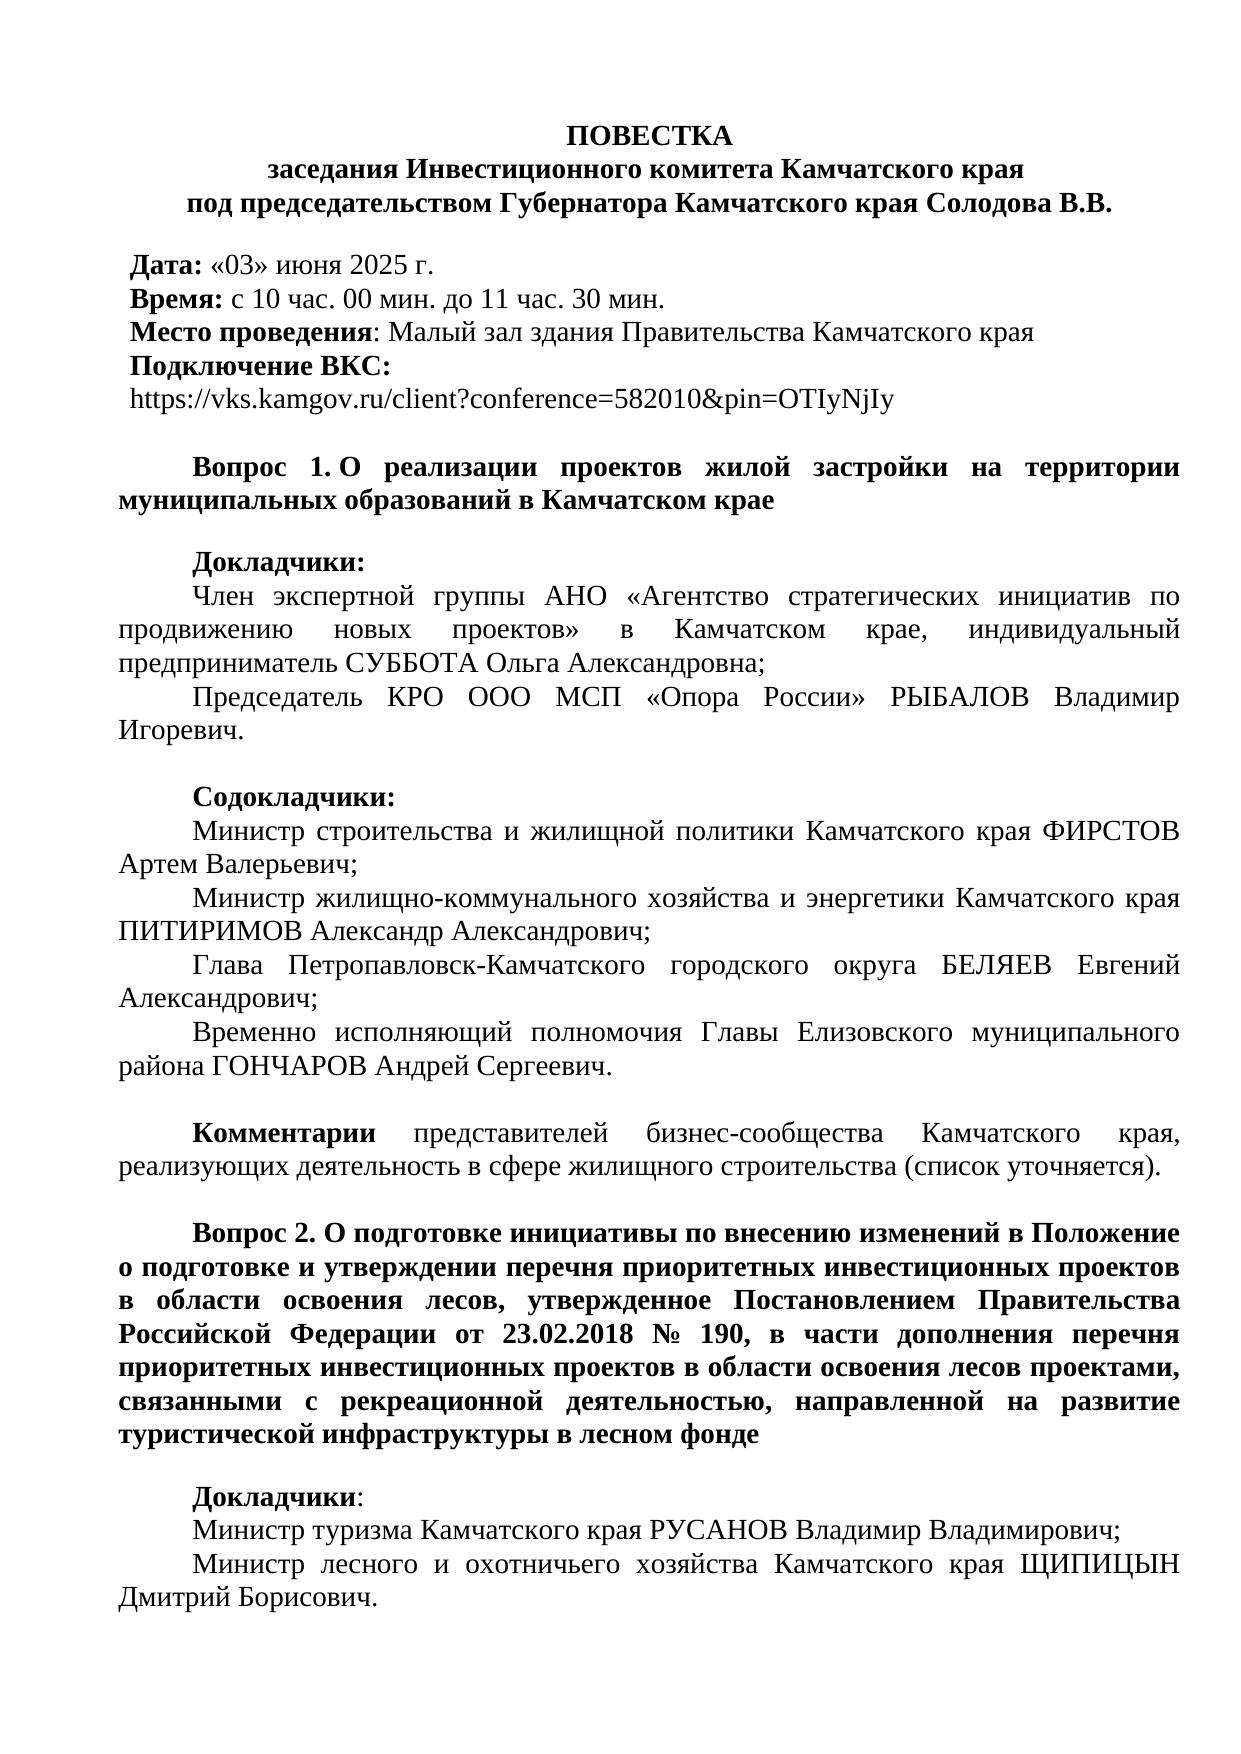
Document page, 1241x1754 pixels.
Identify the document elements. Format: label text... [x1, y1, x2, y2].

text Министр жилищно-коммунального хозяйства и энергетики Камчатского края ПИТИРИМОВ Александр Александрович; [118, 880, 1181, 947]
text Комментарии представителей бизнес-сообщества Камчатского края, реализующих деятельность в сфере жилищного строительства (список уточняется). [118, 1115, 1181, 1182]
text Член экспертной группы АНО «Агентство стратегических инициатив по продвижению новых проектов» в Камчатском крае, индивидуальный предприниматель СУББОТА Ольга Александровна; [118, 578, 1181, 679]
text Вопрос 1. О реализации проектов жилой застройки на территории муниципальных образований в Камчатском крае [118, 449, 1181, 516]
text Министр строительства и жилищной политики Камчатского края ФИРСТОВ Артем Валерьевич; [118, 813, 1181, 880]
text Вопрос 2. О подготовке инициативы по внесению изменений в Положение о подготовке и утверждении перечня приоритетных инвестиционных проектов в области освоения лесов, утвержденное Постановлением Правительства Российской Федерации от 23.02.2018 № 190, в части дополнения перечня приоритетных инвестиционных проектов в области освоения лесов проектами, связанными с рекреационной деятельностью, направленной на развитие туристической инфраструктуры в лесном фонде [118, 1215, 1181, 1450]
text Содокладчики: [118, 779, 1181, 813]
text Глава Петропавловск-Камчатского городского округа БЕЛЯЕВ Евгений Александрович; [118, 947, 1181, 1014]
text Докладчики: [118, 1479, 1181, 1512]
text Временно исполняющий полномочия Главы Елизовского муниципального района ГОНЧАРОВ Андрей Сергеевич. [118, 1014, 1181, 1081]
table_header Дата: «03» июня 2025 г. Время: с 10 час. 00 мин. до 11 час. 30 мин. Место проведения: Малый зал здания Правительства Камчатского края Подключение ВКС: https://vks.kamgov.ru/client?conference=582010&pin=OTIyNjIy [118, 248, 1181, 415]
text Министр лесного и охотничьего хозяйства Камчатского края ЩИПИЦЫН Дмитрий Борисович. [118, 1546, 1181, 1613]
text Министр туризма Камчатского края РУСАНОВ Владимир Владимирович; [118, 1512, 1181, 1546]
text Докладчики: [118, 544, 1181, 578]
text ПОВЕСТКА [118, 118, 1181, 152]
text заседания Инвестиционного комитета Камчатского края под председательством Губернатора Камчатского края Солодова В.В. [118, 152, 1181, 219]
text Председатель КРО ООО МСП «Опора России» РЫБАЛОВ Владимир Игоревич. [118, 679, 1181, 746]
